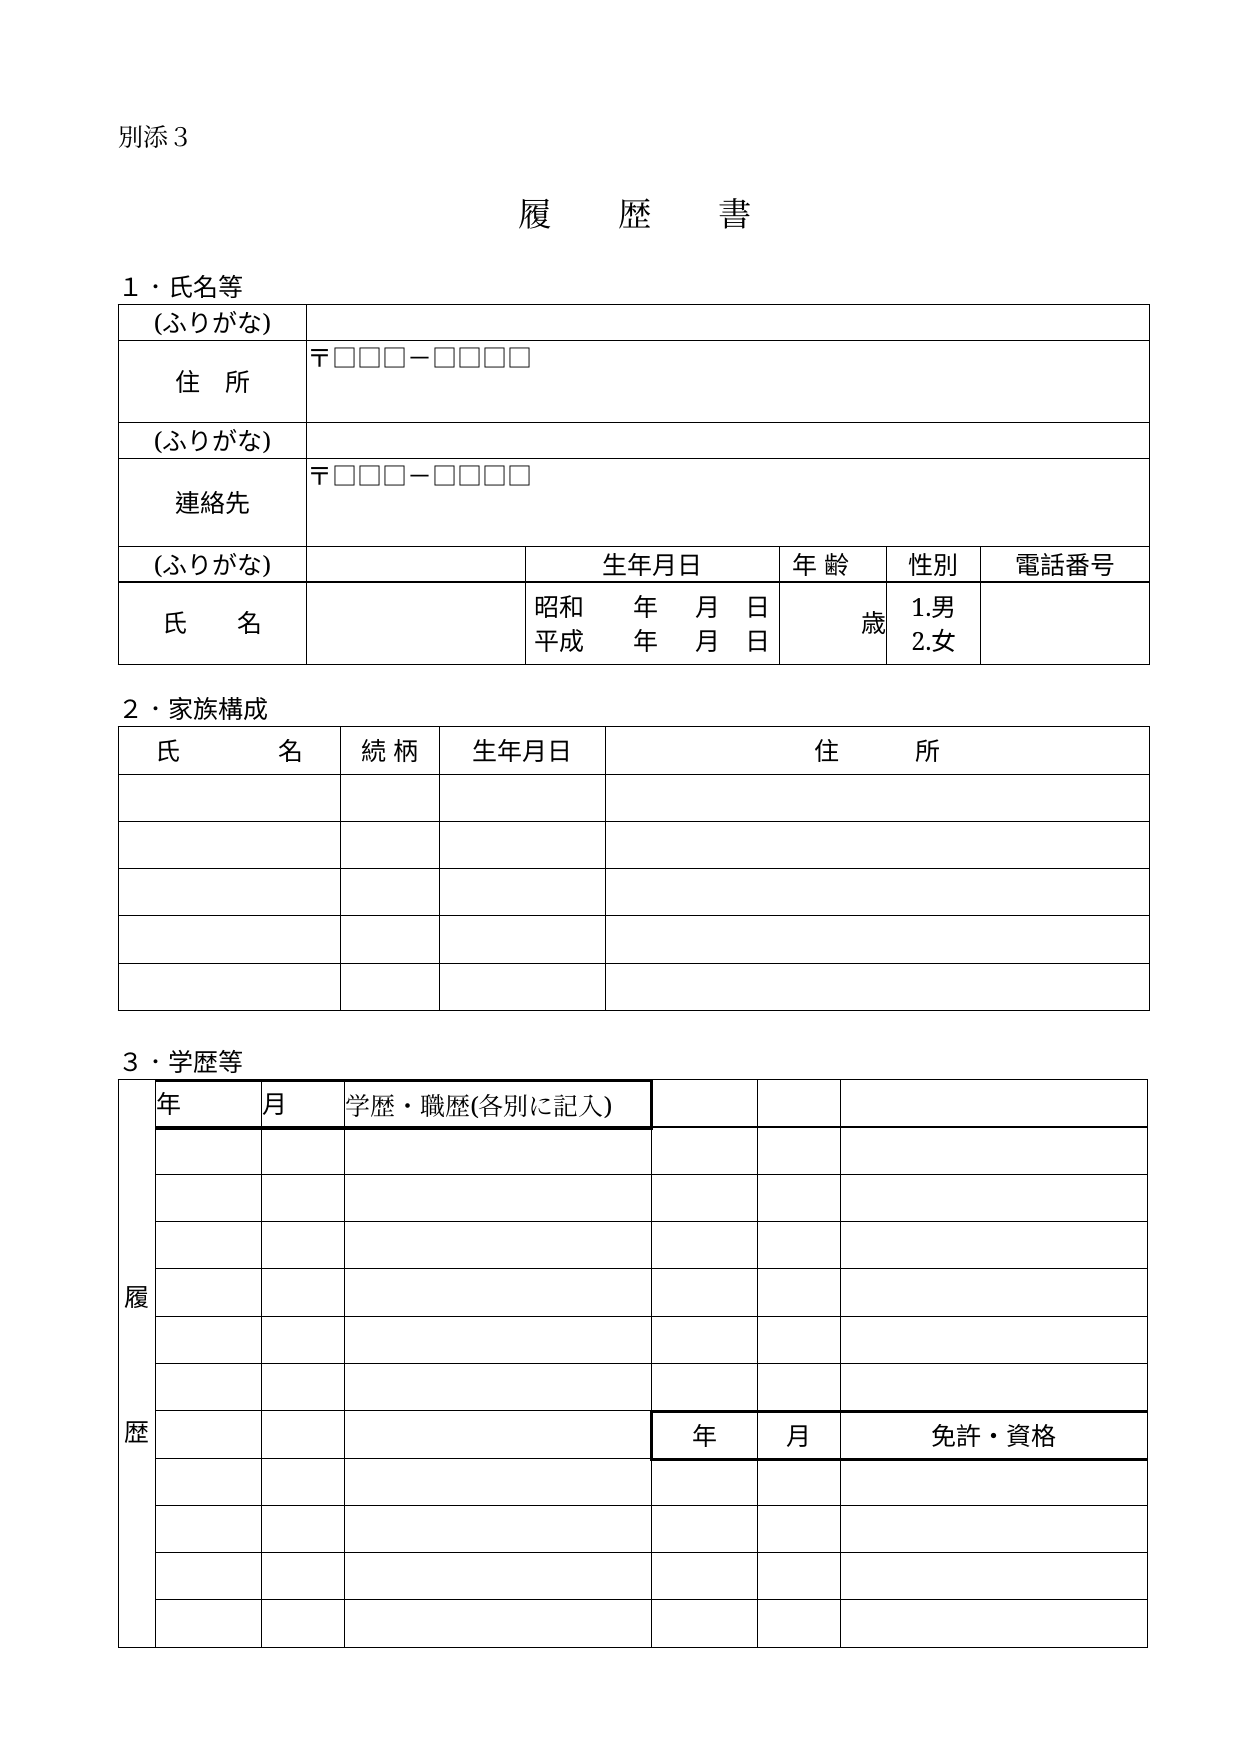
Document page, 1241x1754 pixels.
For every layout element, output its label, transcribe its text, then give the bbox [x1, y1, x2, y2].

table_header [841, 1080, 1147, 1126]
table_cell [758, 1364, 840, 1410]
table_cell [345, 1364, 651, 1410]
table_cell [606, 775, 1149, 821]
table_cell 生年月日 [526, 547, 779, 581]
table_cell [758, 1600, 840, 1647]
table_cell [652, 1364, 757, 1410]
table_cell [341, 822, 439, 868]
table_cell [606, 916, 1149, 963]
table_cell [345, 1317, 651, 1363]
table_cell [156, 1269, 261, 1316]
table_cell [119, 822, 340, 868]
table_cell [440, 775, 605, 821]
table_cell [440, 822, 605, 868]
table_cell [981, 583, 1149, 664]
table_cell [307, 583, 525, 664]
table_cell [345, 1506, 651, 1552]
table_cell [119, 964, 340, 1010]
table_cell [841, 1506, 1147, 1552]
table_cell [652, 1506, 757, 1552]
table_cell [652, 1128, 757, 1174]
table_cell 連絡先 [119, 459, 306, 546]
table_cell [652, 1461, 757, 1505]
table_cell 電話番号 [981, 547, 1149, 581]
table_cell [156, 1130, 261, 1174]
text 別添３ [118, 118, 1152, 154]
table_cell [345, 1269, 651, 1316]
table_cell [841, 1128, 1147, 1174]
table_cell [345, 1553, 651, 1599]
table_cell [156, 1317, 261, 1363]
table_cell [652, 1222, 757, 1268]
table_cell [841, 1461, 1147, 1505]
table_cell [758, 1553, 840, 1599]
table_cell [652, 1269, 757, 1316]
table_cell (ふりがな) [119, 547, 306, 581]
table_cell [758, 1317, 840, 1363]
table_header 月 [262, 1082, 344, 1126]
table_cell [262, 1317, 344, 1363]
table_cell [262, 1600, 344, 1647]
table_cell [156, 1222, 261, 1268]
table_cell 〒□□□－□□□□ [307, 341, 1149, 422]
table_cell [262, 1222, 344, 1268]
table_cell [758, 1175, 840, 1221]
table_cell [156, 1553, 261, 1599]
table_cell [345, 1411, 650, 1457]
table_cell [606, 869, 1149, 915]
table_cell [156, 1364, 261, 1410]
table_cell [652, 1600, 757, 1647]
table_cell [262, 1411, 344, 1457]
table_cell 昭和 年 月 日平成 年 月 日 [526, 583, 779, 664]
table_cell [345, 1600, 651, 1647]
table_cell 免許・資格 [841, 1413, 1147, 1457]
table_cell [345, 1175, 651, 1221]
table_header 住 所 [606, 727, 1149, 773]
table_cell [841, 1553, 1147, 1599]
table_cell [758, 1128, 840, 1174]
table_cell 年 齢 [780, 547, 886, 581]
table_cell (ふりがな) [119, 423, 306, 458]
text １．氏名等 [118, 270, 1152, 304]
table_header 履 歴 [119, 1080, 155, 1647]
table_cell [652, 1175, 757, 1221]
table_header 年 [156, 1082, 261, 1126]
table_cell 〒□□□－□□□□ [307, 459, 1149, 546]
table_cell [652, 1553, 757, 1599]
table_cell [341, 964, 439, 1010]
table_header 氏 名 [119, 727, 340, 773]
text ２．家族構成 [118, 692, 1152, 726]
table_cell [606, 822, 1149, 868]
table_header [758, 1080, 840, 1126]
table_cell [156, 1459, 261, 1505]
table_cell [262, 1553, 344, 1599]
table_cell [119, 869, 340, 915]
table_cell 性別 [887, 547, 980, 581]
table_cell [262, 1459, 344, 1505]
text ３．学歴等 [118, 1045, 1152, 1079]
table_cell [156, 1175, 261, 1221]
table_cell [119, 775, 340, 821]
table_cell 歳 [780, 583, 886, 664]
table_cell 氏 名 [119, 583, 306, 664]
table_cell [841, 1269, 1147, 1316]
table_cell [345, 1459, 651, 1505]
table_cell [156, 1411, 261, 1457]
table_cell [341, 869, 439, 915]
table_cell [652, 1317, 757, 1363]
table_cell [758, 1506, 840, 1552]
table_cell [307, 423, 1149, 458]
table_cell [262, 1364, 344, 1410]
table_cell 1.男 2.女 [887, 583, 980, 664]
table_header 学歴・職歴(各別に記入) [345, 1082, 650, 1126]
table_header [653, 1080, 757, 1126]
table_cell [841, 1317, 1147, 1363]
table_cell [262, 1269, 344, 1316]
table_cell [440, 869, 605, 915]
table_cell [341, 916, 439, 963]
table_cell [262, 1130, 344, 1174]
table_cell [262, 1175, 344, 1221]
table_cell 住 所 [119, 341, 306, 422]
table_cell [841, 1222, 1147, 1268]
table_header [307, 305, 1149, 339]
table_cell [119, 916, 340, 963]
table_cell [345, 1222, 651, 1268]
table_cell [341, 775, 439, 821]
table_cell [262, 1506, 344, 1552]
table_header 生年月日 [440, 727, 605, 773]
table_cell [758, 1222, 840, 1268]
table_cell 年 [653, 1413, 757, 1457]
table_header 続 柄 [341, 727, 439, 773]
text 履 歴 書 [118, 188, 1152, 236]
table_cell [440, 964, 605, 1010]
table_cell 月 [758, 1413, 840, 1457]
table_cell [758, 1461, 840, 1505]
table_cell [440, 916, 605, 963]
table_cell [841, 1600, 1147, 1647]
table_cell [307, 547, 525, 581]
table_cell [841, 1175, 1147, 1221]
table_cell [345, 1130, 651, 1174]
table_header (ふりがな) [119, 305, 306, 339]
table_cell [606, 964, 1149, 1010]
table_cell [156, 1506, 261, 1552]
table_cell [758, 1269, 840, 1316]
table_cell [156, 1600, 261, 1647]
table_cell [841, 1364, 1147, 1410]
